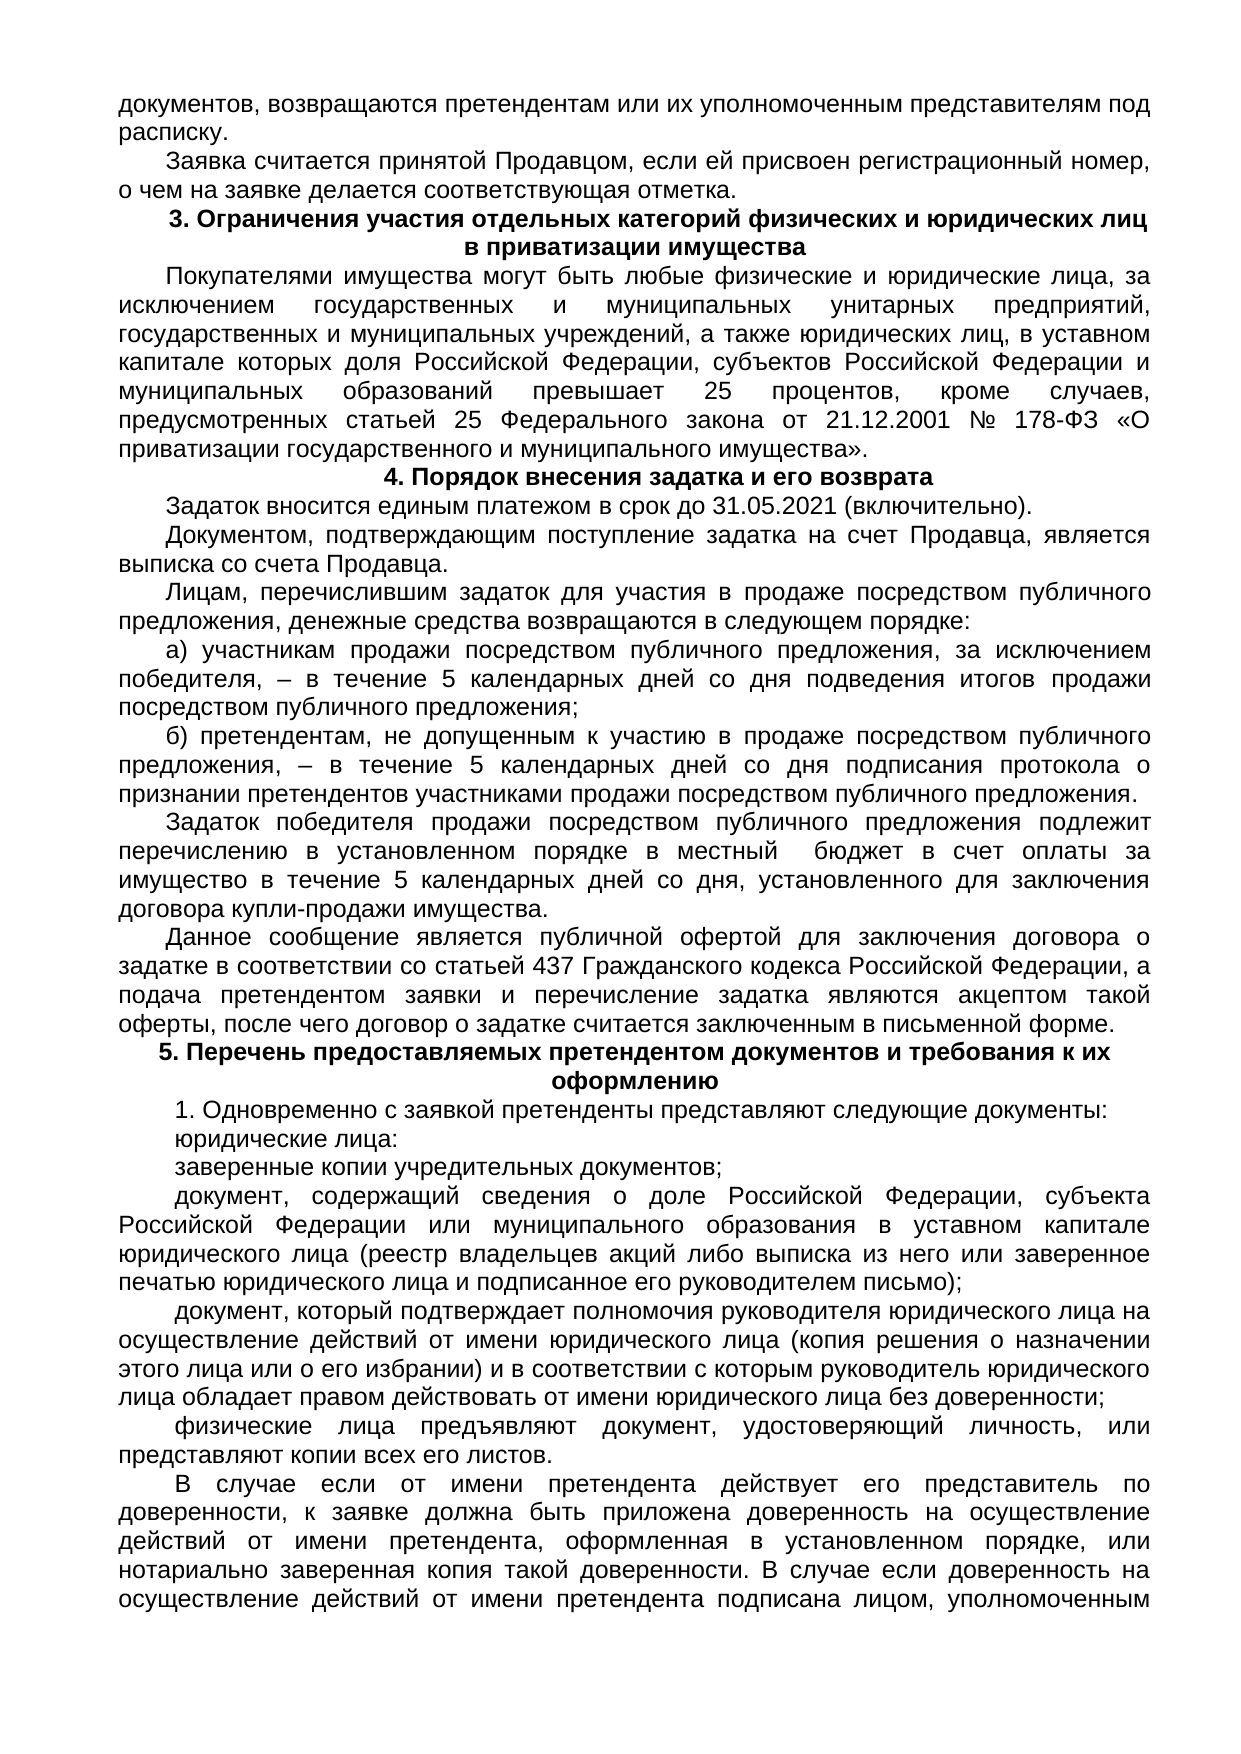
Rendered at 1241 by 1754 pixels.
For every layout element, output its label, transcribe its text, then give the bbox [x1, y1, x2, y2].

text 4. Порядок внесения задатка и его возврата [118, 462, 1152, 491]
text физические лица предъявляют документ, удостоверяющий личность, или представляют копии всех его листов. [118, 1411, 1152, 1469]
text юридические лица: [118, 1124, 1152, 1152]
text Лицам, перечислившим задаток для участия в продаже посредством публичного предложения, денежные средства возвращаются в следующем порядке: [118, 577, 1152, 635]
text Заявка считается принятой Продавцом, если ей присвоен регистрационный номер, о чем на заявке делается соответствующая отметка. [118, 146, 1152, 204]
text Задаток вносится единым платежом в срок до 31.05.2021 (включительно). [118, 491, 1152, 520]
text 5. Перечень предоставляемых претендентом документов и требования к их оформлению [118, 1037, 1152, 1095]
text 3. Ограничения участия отдельных категорий физических и юридических лиц в приватизации имущества [118, 204, 1152, 261]
text Документом, подтверждающим поступление задатка на счет Продавца, является выписка со счета Продавца. [118, 520, 1152, 577]
text а) участникам продажи посредством публичного предложения, за исключением победителя, – в течение 5 календарных дней со дня подведения итогов продажи посредством публичного предложения; [118, 635, 1152, 721]
text документ, который подтверждает полномочия руководителя юридического лица на осуществление действий от имени юридического лица (копия решения о назначении этого лица или о его избрании) и в соответствии с которым руководитель юридического лица обладает правом действовать от имени юридического лица без доверенности; [118, 1296, 1152, 1411]
text Задаток победителя продажи посредством публичного предложения подлежит перечислению в установленном порядке в местный бюджет в счет оплаты за имущество в течение 5 календарных дней со дня, установленного для заключения договора купли-продажи имущества. [118, 807, 1152, 922]
text 1. Одновременно с заявкой претенденты представляют следующие документы: [118, 1095, 1152, 1124]
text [118, 1469, 1152, 1612]
text б) претендентам, не допущенным к участию в продаже посредством публичного предложения, – в течение 5 календарных дней со дня подписания протокола о признании претендентов участниками продажи посредством публичного предложения. [118, 721, 1152, 807]
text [118, 89, 1152, 146]
text Данное сообщение является публичной офертой для заключения договора о задатке в соответствии со статьей 437 Гражданского кодекса Российской Федерации, а подача претендентом заявки и перечисление задатка являются акцептом такой оферты, после чего договор о задатке считается заключенным в письменной форме. [118, 922, 1152, 1037]
text документ, содержащий сведения о доле Российской Федерации, субъекта Российской Федерации или муниципального образования в уставном капитале юридического лица (реестр владельцев акций либо выписка из него или заверенное печатью юридического лица и подписанное его руководителем письмо); [118, 1181, 1152, 1296]
text Покупателями имущества могут быть любые физические и юридические лица, за исключением государственных и муниципальных унитарных предприятий, государственных и муниципальных учреждений, а также юридических лиц, в уставном капитале которых доля Российской Федерации, субъектов Российской Федерации и муниципальных образований превышает 25 процентов, кроме случаев, предусмотренных статьей 25 Федерального закона от 21.12.2001 № 178-ФЗ «О приватизации государственного и муниципального имущества». [118, 261, 1152, 462]
text заверенные копии учредительных документов; [118, 1152, 1152, 1181]
